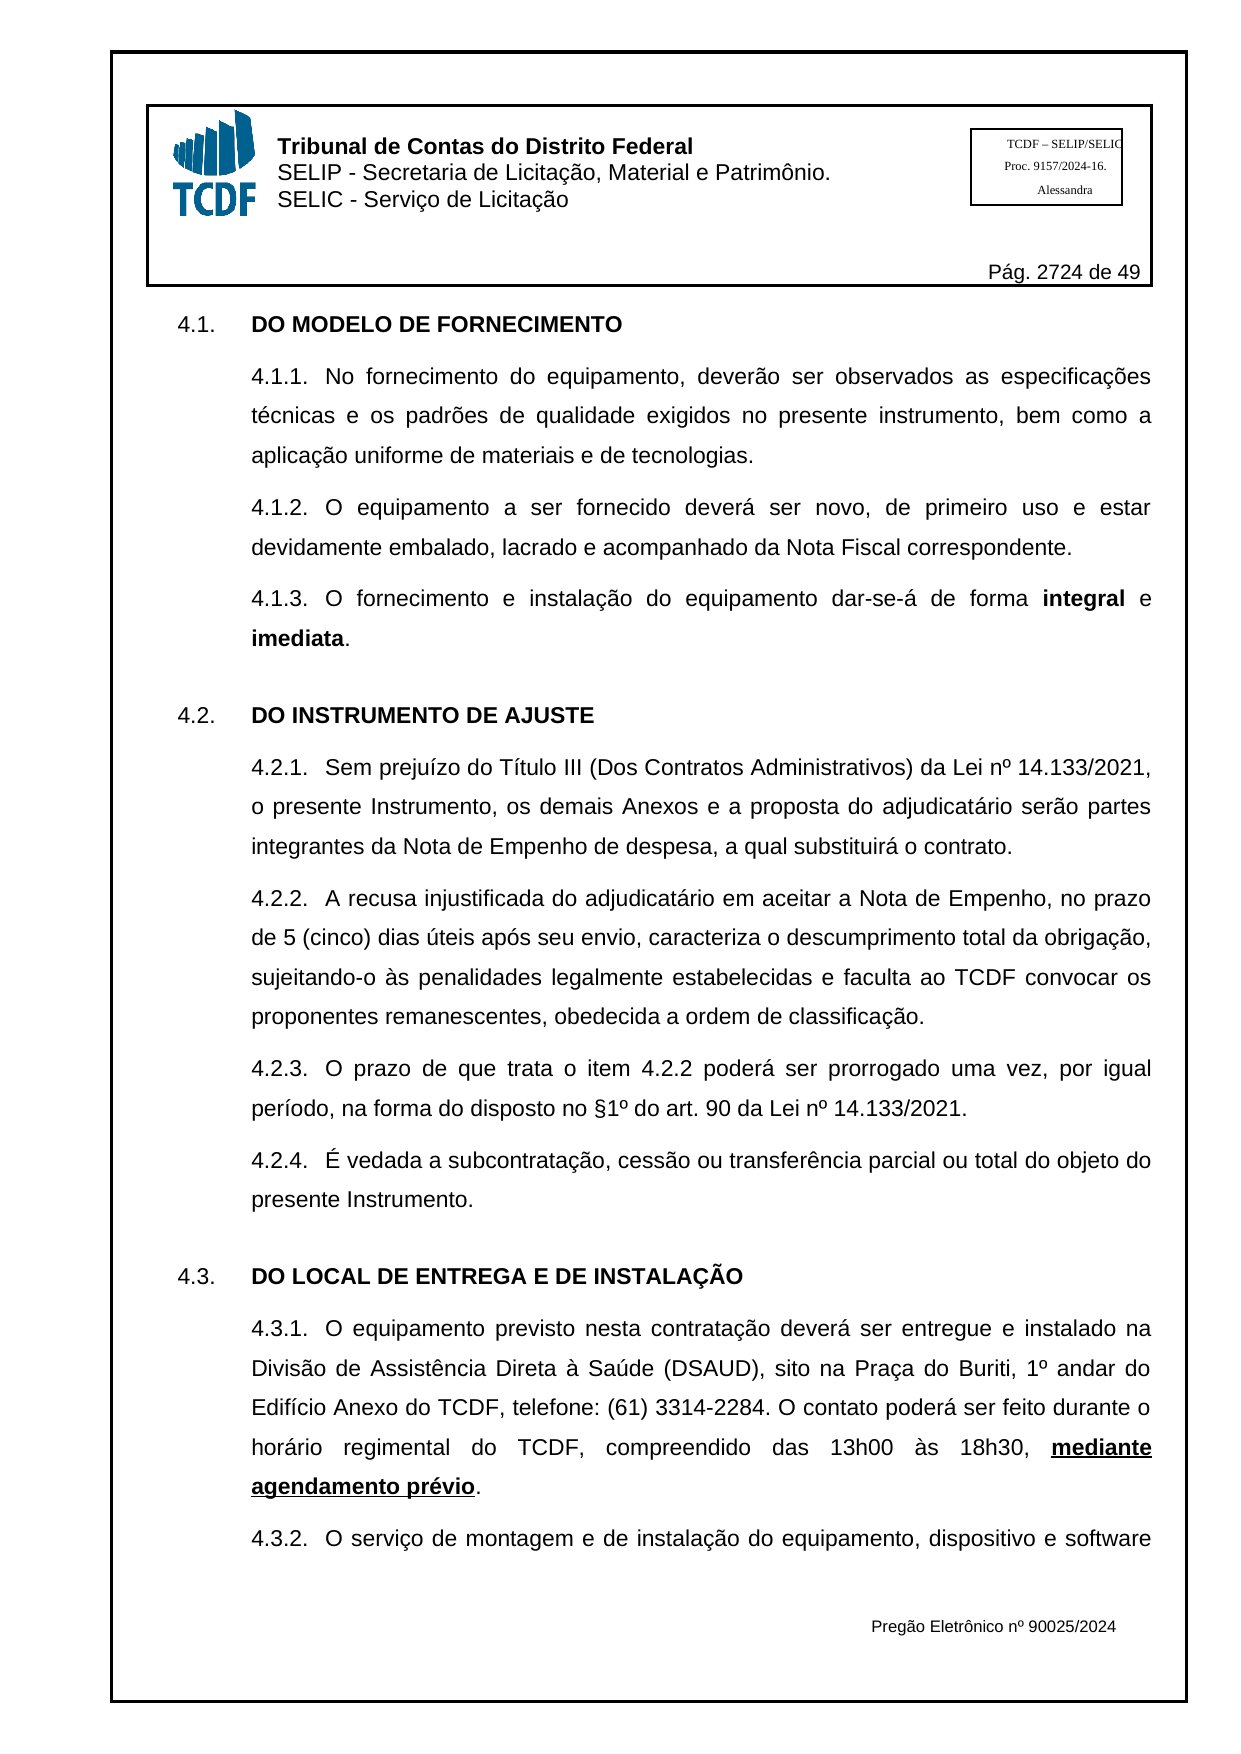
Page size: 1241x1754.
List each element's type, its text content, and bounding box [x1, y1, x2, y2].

list DO MODELO DE FORNECIMENTO [177, 311, 1152, 337]
list DO LOCAL DE ENTREGA E DE INSTALAÇÃO [177, 1263, 1152, 1289]
list A recusa injustificada do adjudicatário em aceitar a Nota de Empenho, no prazo de 5 (cinco) dias úteis após seu envio, caracteriza o descumprimento total da obrigação, sujeitando-o às penalidades legalmente estabelecidas e faculta ao TCDF convocar os proponentes remanescentes, obedecida a ordem de classificação. [251, 885, 1152, 1029]
list O prazo de que trata o item 4.2.2 poderá ser prorrogado uma vez, por igual período, na forma do disposto no §1º do art. 90 da Lei nº 14.133/2021. [251, 1055, 1152, 1121]
list Sem prejuízo do Título III (Dos Contratos Administrativos) da Lei nº 14.133/2021, o presente Instrumento, os demais Anexos e a proposta do adjudicatário serão partes integrantes da Nota de Empenho de despesa, a qual substituirá o contrato. [251, 754, 1152, 859]
list O equipamento a ser fornecido deverá ser novo, de primeiro uso e estar devidamente embalado, lacrado e acompanhado da Nota Fiscal correspondente. [251, 494, 1152, 560]
list É vedada a subcontratação, cessão ou transferência parcial ou total do objeto do presente Instrumento. [251, 1147, 1152, 1212]
list O fornecimento e instalação do equipamento dar-se-á de forma integral e imediata. [251, 585, 1152, 651]
picture [158, 107, 270, 218]
list No fornecimento do equipamento, deverão ser observados as especificações técnicas e os padrões de qualidade exigidos no presente instrumento, bem como a aplicação uniforme de materiais e de tecnologias. [251, 363, 1152, 468]
list O equipamento previsto nesta contratação deverá ser entregue e instalado na Divisão de Assistência Direta à Saúde (DSAUD), sito na Praça do Buriti, 1º andar do Edifício Anexo do TCDF, telefone: (61) 3314-2284. O contato poderá ser feito durante o horário regimental do TCDF, compreendido das 13h00 às 18h30, mediante agendamento prévio. [251, 1315, 1152, 1499]
list DO INSTRUMENTO DE AJUSTE [177, 702, 1152, 728]
